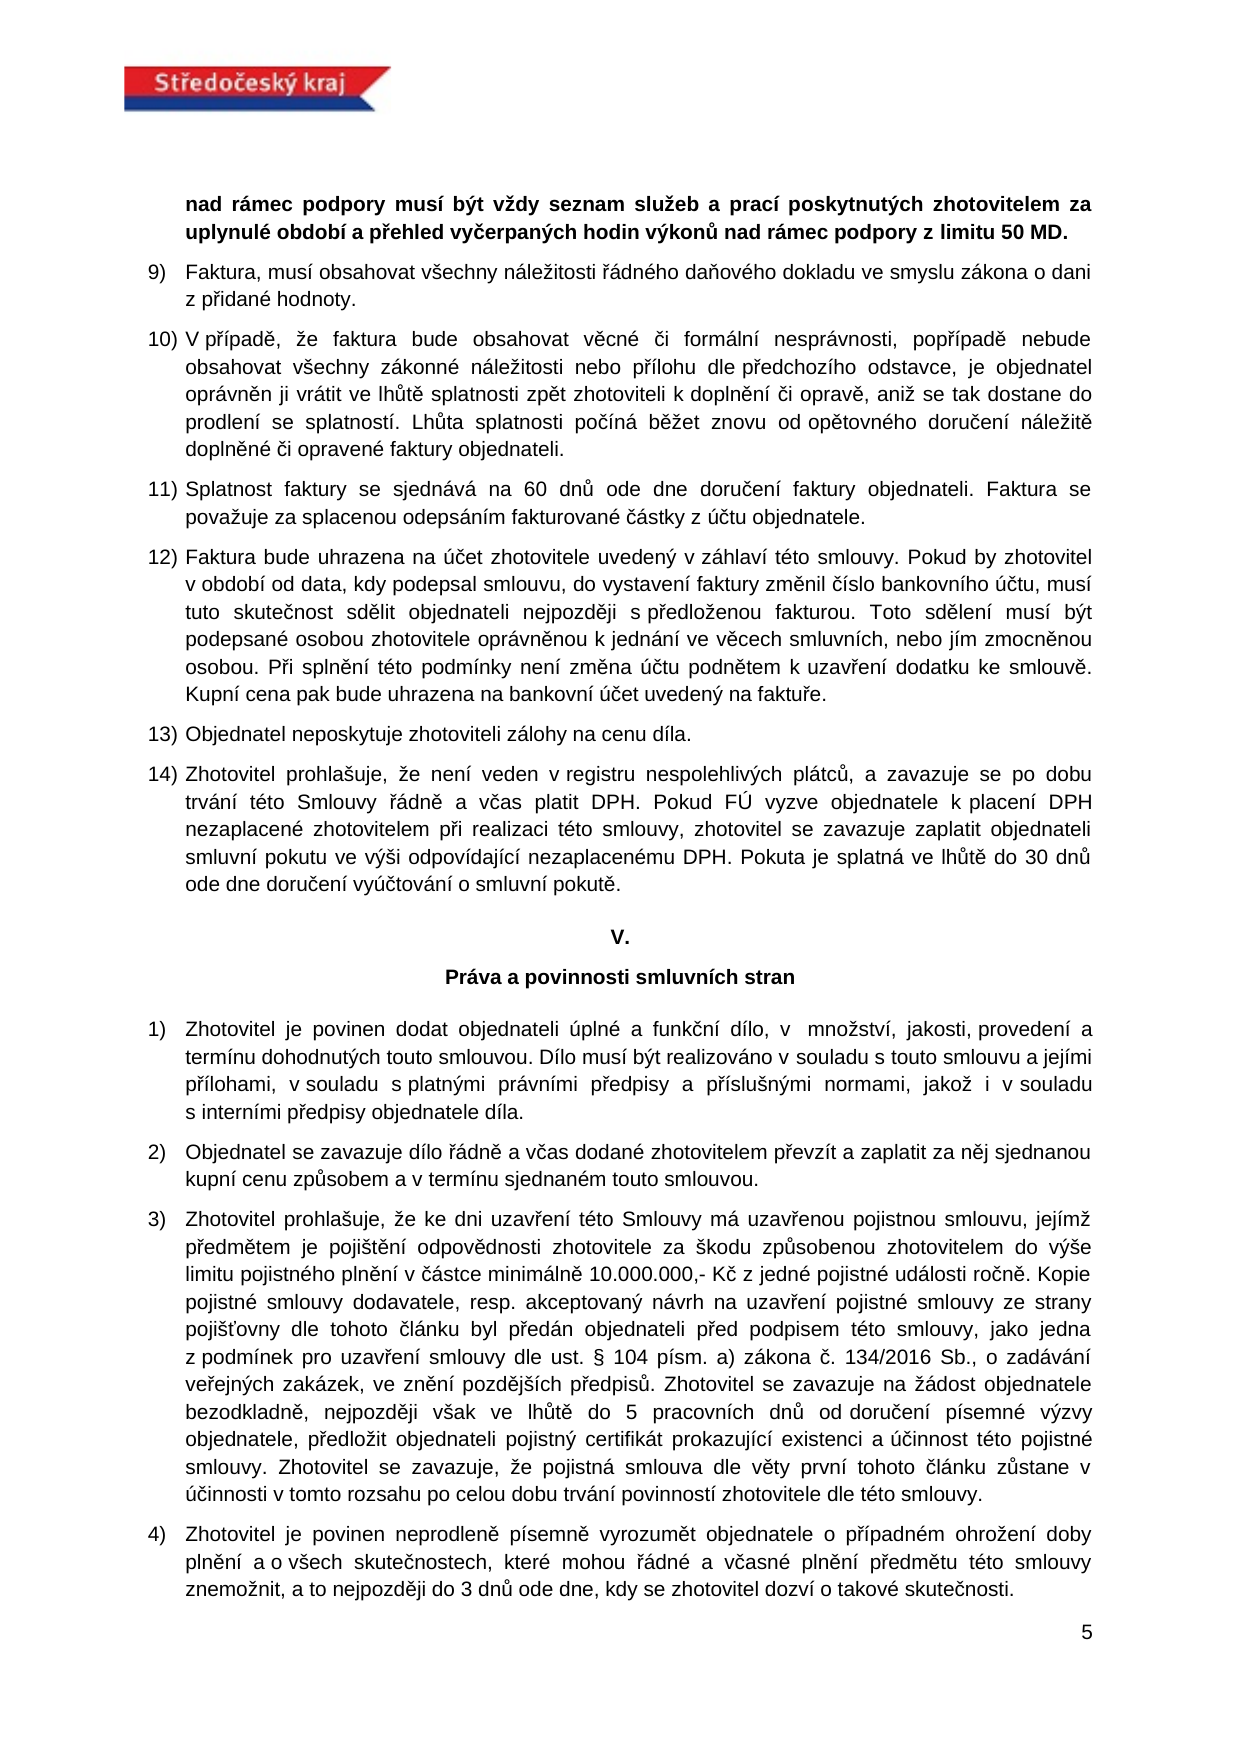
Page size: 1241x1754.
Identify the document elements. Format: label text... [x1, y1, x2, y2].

title V. [148, 924, 1093, 948]
list Objednatel neposkytuje zhotoviteli zálohy na cenu díla. [148, 722, 1093, 746]
list Zhotovitel je povinen neprodleně písemně vyrozumět objednatele o případném ohrožení doby plnění a o všech skutečnostech, které mohou řádné a včasné plnění předmětu této smlouvy znemožnit, a to nejpozději do 3 dnů ode dne, kdy se zhotovitel dozví o takové skutečnosti. [148, 1522, 1093, 1601]
list Zhotovitel prohlašuje, že ke dni uzavření této Smlouvy má uzavřenou pojistnou smlouvu, jejímž předmětem je pojištění odpovědnosti zhotovitele za škodu způsobenou zhotovitelem do výše limitu pojistného plnění v částce minimálně 10.000.000,- Kč z jedné pojistné události ročně. Kopie pojistné smlouvy dodavatele, resp. akceptovaný návrh na uzavření pojistné smlouvy ze strany pojišťovny dle tohoto článku byl předán objednateli před podpisem této smlouvy, jako jedna z podmínek pro uzavření smlouvy dle ust. § 104 písm. a) zákona č. 134/2016 Sb., o zadávání veřejných zakázek, ve znění pozdějších předpisů. Zhotovitel se zavazuje na žádost objednatele bezodkladně, nejpozději však ve lhůtě do 5 pracovních dnů od doručení písemné výzvy objednatele, předložit objednateli pojistný certifikát prokazující existenci a účinnost této pojistné smlouvy. Zhotovitel se zavazuje, že pojistná smlouva dle věty první tohoto článku zůstane v účinnosti v tomto rozsahu po celou dobu trvání povinností zhotovitele dle této smlouvy. [148, 1207, 1093, 1506]
list Splatnost faktury se sjednává na 60 dnů ode dne doručení faktury objednateli. Faktura se považuje za splacenou odepsáním fakturované částky z účtu objednatele. [148, 477, 1093, 528]
list Faktura bude uhrazena na účet zhotovitele uvedený v záhlaví této smlouvy. Pokud by zhotovitel v období od data, kdy podepsal smlouvu, do vystavení faktury změnil číslo bankovního účtu, musí tuto skutečnost sdělit objednateli nejpozději s předloženou fakturou. Toto sdělení musí být podepsané osobou zhotovitele oprávněnou k jednání ve věcech smluvních, nebo jím zmocněnou osobou. Při splnění této podmínky není změna účtu podnětem k uzavření dodatku ke smlouvě. Kupní cena pak bude uhrazena na bankovní účet uvedený na faktuře. [148, 544, 1093, 706]
list Objednatel se zavazuje dílo řádně a včas dodané zhotovitelem převzít a zaplatit za něj sjednanou kupní cenu způsobem a v termínu sjednaném touto smlouvou. [148, 1139, 1093, 1191]
list V případě, že faktura bude obsahovat věcné či formální nesprávnosti, popřípadě nebude obsahovat všechny zákonné náležitosti nebo přílohu dle předchozího odstavce, je objednatel oprávněn ji vrátit ve lhůtě splatnosti zpět zhotoviteli k doplnění či opravě, aniž se tak dostane do prodlení se splatností. Lhůta splatnosti počíná běžet znovu od opětovného doručení náležitě doplněné či opravené faktury objednateli. [148, 327, 1093, 461]
list Faktura, musí obsahovat všechny náležitosti řádného daňového dokladu ve smyslu zákona o dani z přidané hodnoty. [148, 259, 1093, 311]
list Zhotovitel je povinen dodat objednateli úplné a funkční dílo, v množství, jakosti, provedení a termínu dohodnutých touto smlouvou. Dílo musí být realizováno v souladu s touto smlouvu a jejími přílohami, v souladu s platnými právními předpisy a příslušnými normami, jakož i v souladu s interními předpisy objednatele díla. [148, 1017, 1093, 1123]
list Zhotovitel prohlašuje, že není veden v registru nespolehlivých plátců, a zavazuje se po dobu trvání této Smlouvy řádně a včas platit DPH. Pokud FÚ vyzve objednatele k placení DPH nezaplacené zhotovitelem při realizaci této smlouvy, zhotovitel se zavazuje zaplatit objednateli smluvní pokutu ve výši odpovídající nezaplacenému DPH. Pokuta je splatná ve lhůtě do 30 dnů ode dne doručení vyúčtování o smluvní pokutě. [148, 762, 1093, 896]
title Práva a povinnosti smluvních stran [148, 964, 1093, 988]
picture [124, 20, 392, 161]
